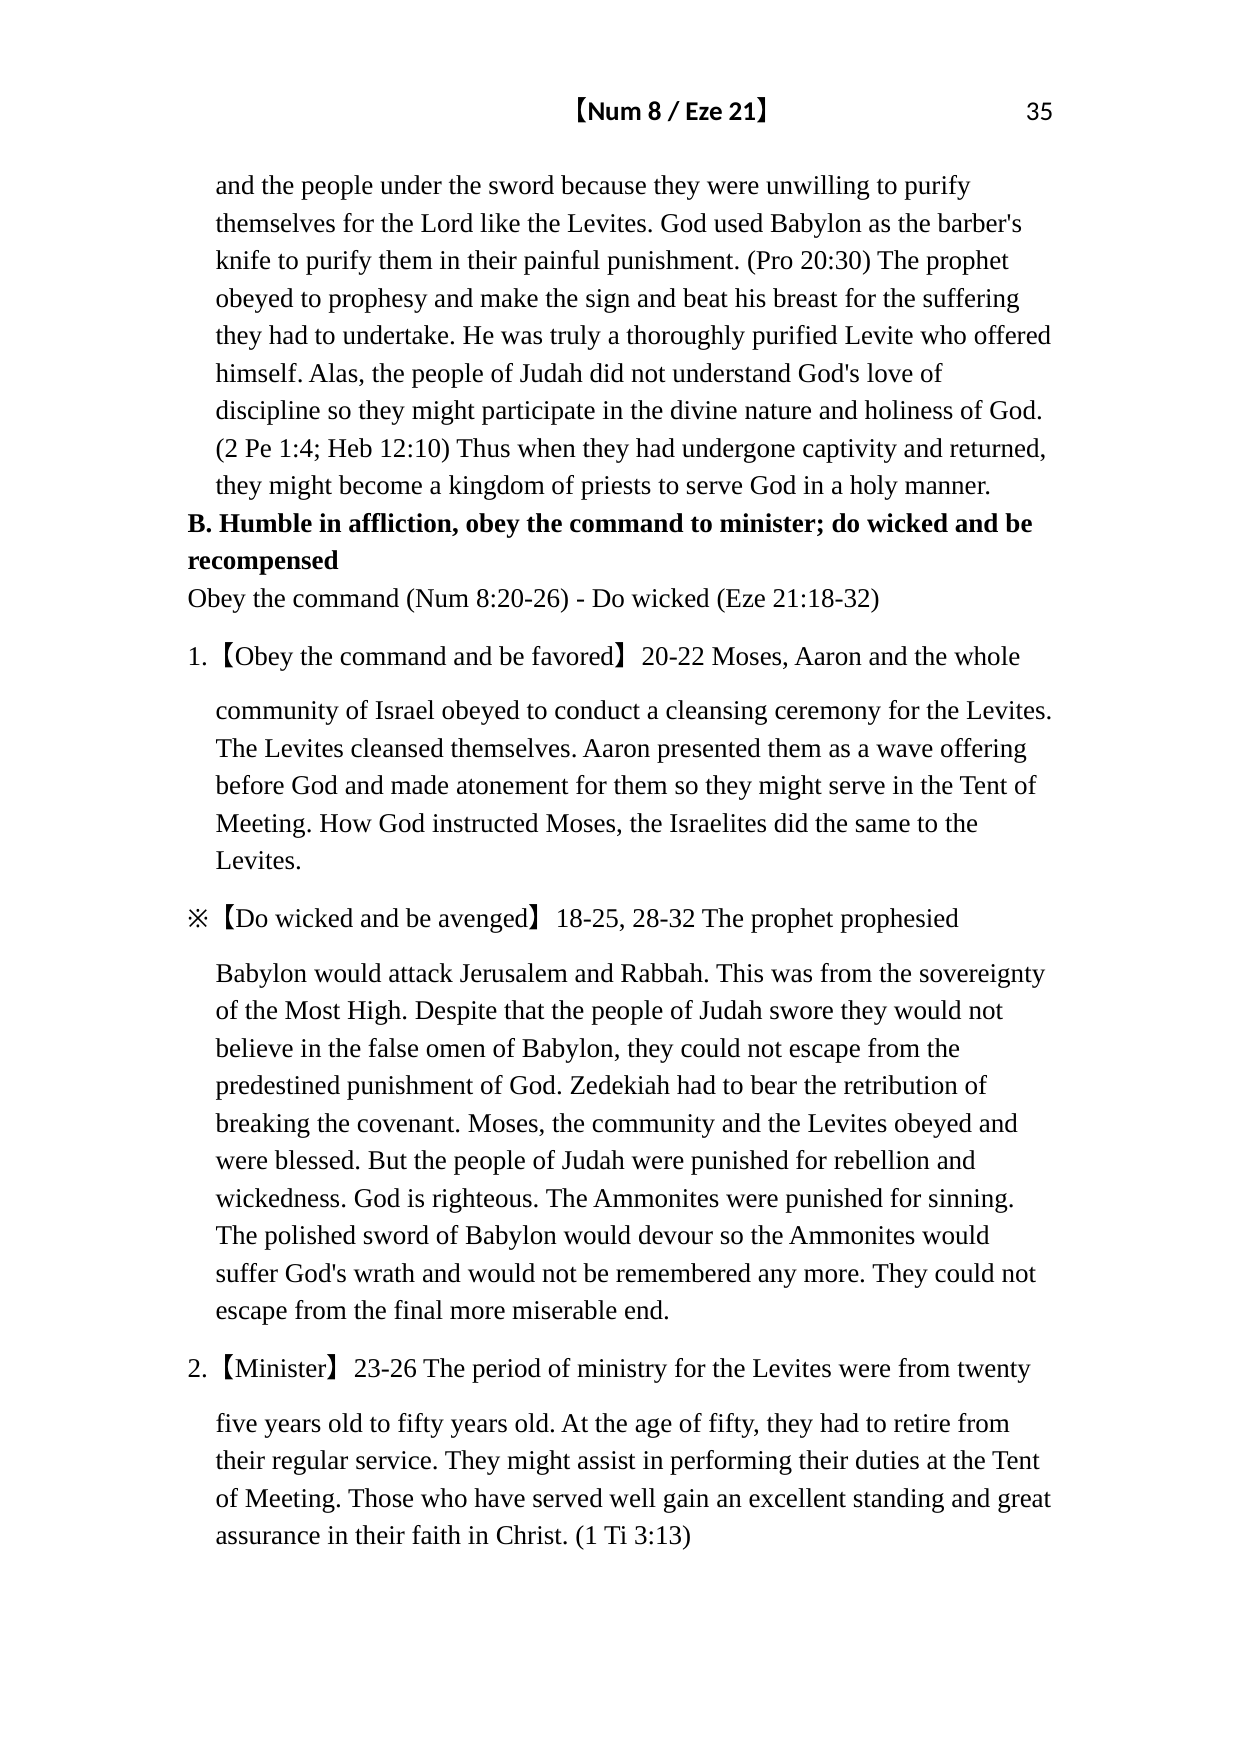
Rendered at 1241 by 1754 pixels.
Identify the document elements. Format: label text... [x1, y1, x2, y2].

text B. Humble in affliction, obey the command to minister; do wicked and be recompensed [187, 504, 1053, 579]
text Obey the command (Num 8:20-26) - Do wicked (Eze 21:18-32) [187, 579, 1053, 616]
text 2.【Minister】23-26 The period of ministry for the Levites were from twenty five years old to fifty years old. At the age of fifty, they had to retire from their regular service. They might assist in performing their duties at the Tent of Meeting. Those who have served well gain an excellent standing and great assurance in their faith in Christ. (1 Ti 3:13) [187, 1329, 1053, 1554]
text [187, 166, 1053, 504]
text 1.【Obey the command and be favored】20-22 Moses, Aaron and the whole community of Israel obeyed to conduct a cleansing ceremony for the Levites. The Levites cleansed themselves. Aaron presented them as a wave offering before God and made atonement for them so they might serve in the Tent of Meeting. How God instructed Moses, the Israelites did the same to the Levites. [187, 616, 1053, 879]
text ※【Do wicked and be avenged】18-25, 28-32 The prophet prophesied Babylon would attack Jerusalem and Rabbah. This was from the sovereignty of the Most High. Despite that the people of Judah swore they would not believe in the false omen of Babylon, they could not escape from the predestined punishment of God. Zedekiah had to bear the retribution of breaking the covenant. Moses, the community and the Levites obeyed and were blessed. But the people of Judah were punished for rebellion and wickedness. God is righteous. The Ammonites were punished for sinning. The polished sword of Babylon would devour so the Ammonites would suffer God's wrath and would not be remembered any more. They could not escape from the final more miserable end. [187, 879, 1053, 1329]
